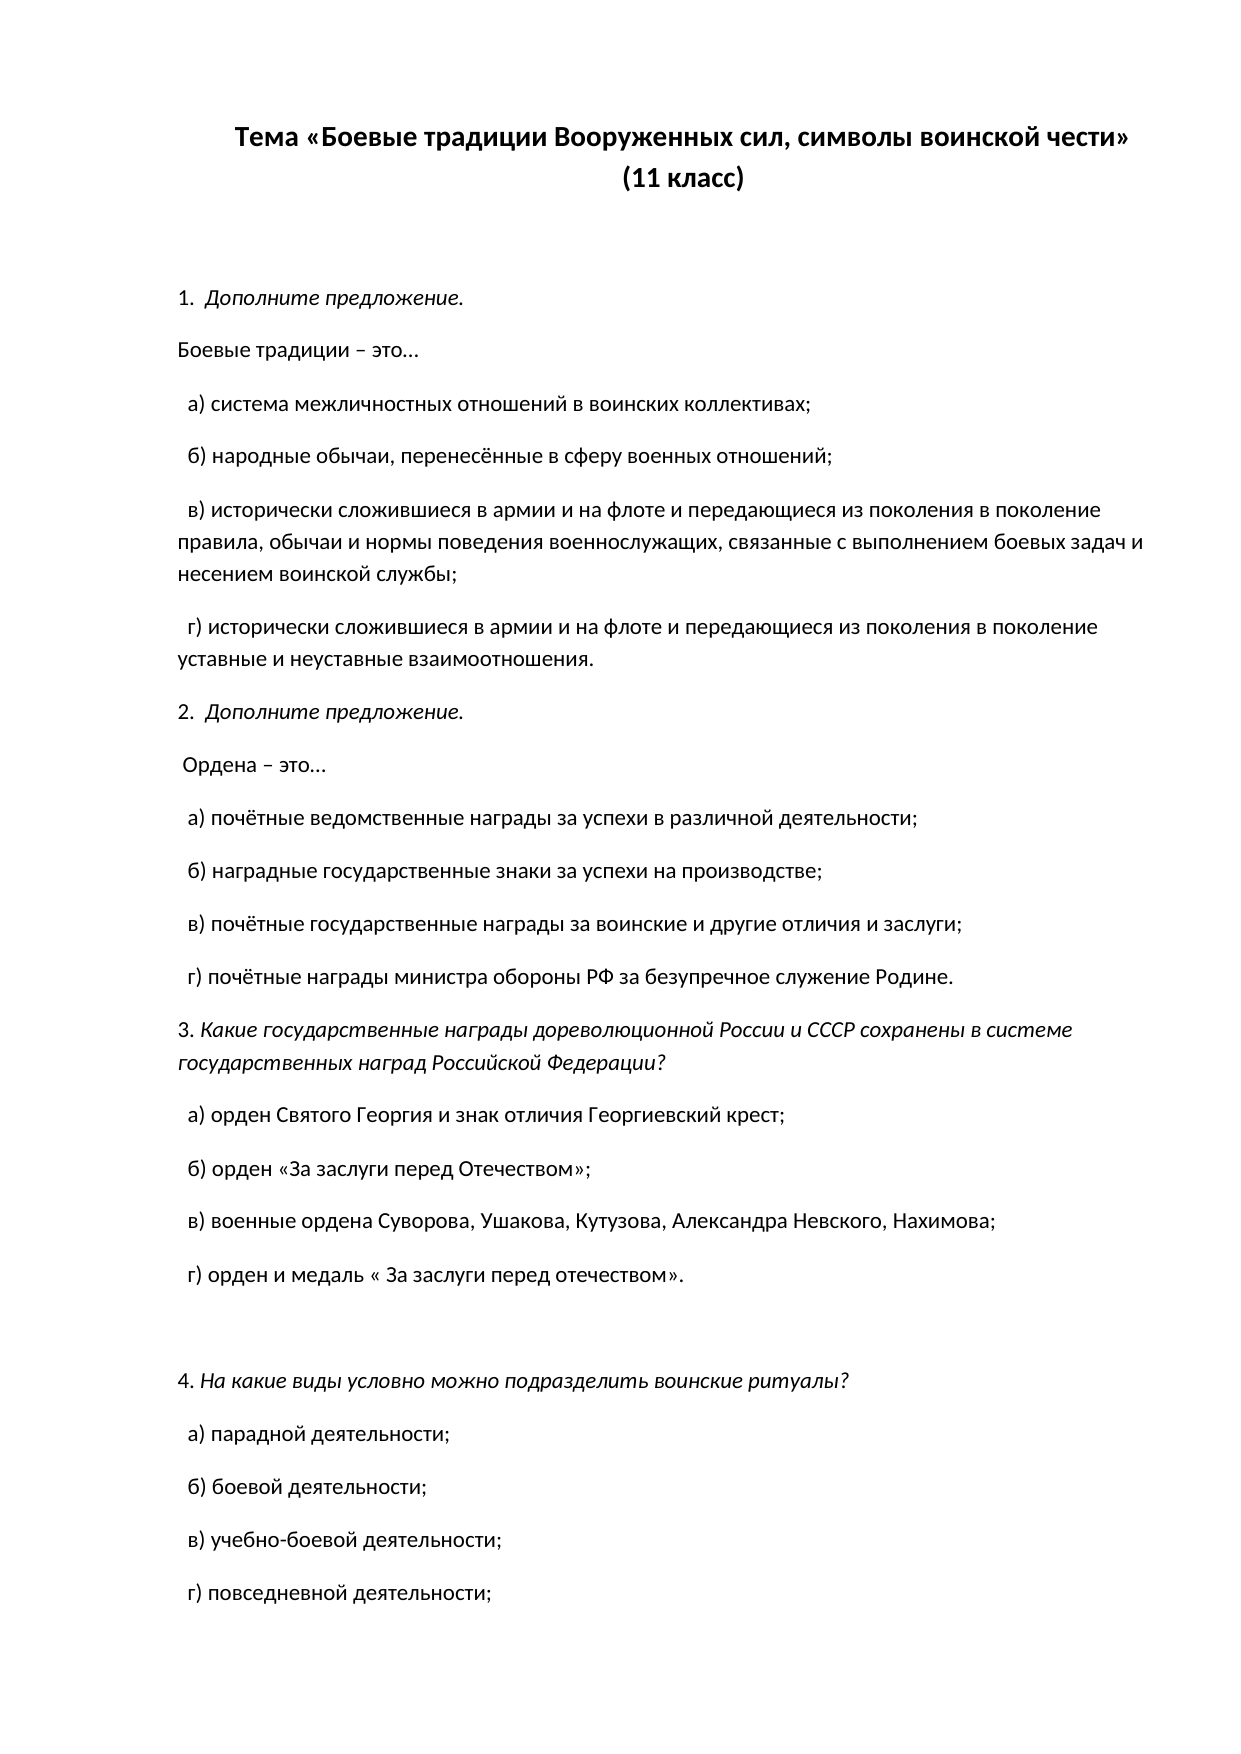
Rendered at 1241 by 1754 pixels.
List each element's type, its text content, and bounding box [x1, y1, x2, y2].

text г) почётные награды министра обороны РФ за безупречное служение Родине. [177, 962, 1152, 990]
text б) наградные государственные знаки за успехи на производстве; [177, 856, 1152, 884]
text а) почётные ведомственные награды за успехи в различной деятельности; [177, 803, 1152, 831]
text 2. Дополните предложение. [177, 697, 1152, 725]
text б) народные обычаи, перенесённые в сферу военных отношений; [177, 442, 1152, 470]
text а) система межличностных отношений в воинских коллективах; [177, 389, 1152, 417]
text а) парадной деятельности; [177, 1419, 1152, 1447]
text Тема «Боевые традиции Вооруженных сил, символы воинской чести» (11 класс) [215, 118, 1152, 195]
text а) орден Святого Георгия и знак отличия Георгиевский крест; [177, 1101, 1152, 1129]
text в) военные ордена Суворова, Ушакова, Кутузова, Александра Невского, Нахимова; [177, 1207, 1152, 1235]
text 1. Дополните предложение. [177, 283, 1152, 311]
text 3. Какие государственные награды дореволюционной России и СССР сохранены в системе государственных наград Российской Федерации? [177, 1015, 1152, 1076]
text г) повседневной деятельности; [177, 1578, 1152, 1606]
text в) почётные государственные награды за воинские и другие отличия и заслуги; [177, 909, 1152, 937]
text Боевые традиции – это… [177, 336, 1152, 364]
text в) исторически сложившиеся в армии и на флоте и передающиеся из поколения в поколение правила, обычаи и нормы поведения военнослужащих, связанные с выполнением боевых задач и несением воинской службы; [177, 495, 1152, 587]
text б) боевой деятельности; [177, 1472, 1152, 1500]
text Ордена – это… [177, 750, 1152, 778]
text г) орден и медаль « За заслуги перед отечеством». [177, 1260, 1152, 1288]
text б) орден «За заслуги перед Отечеством»; [177, 1154, 1152, 1182]
text 4. На какие виды условно можно подразделить воинские ритуалы? [177, 1366, 1152, 1394]
text г) исторически сложившиеся в армии и на флоте и передающиеся из поколения в поколение уставные и неуставные взаимоотношения. [177, 612, 1152, 672]
text в) учебно-боевой деятельности; [177, 1525, 1152, 1553]
